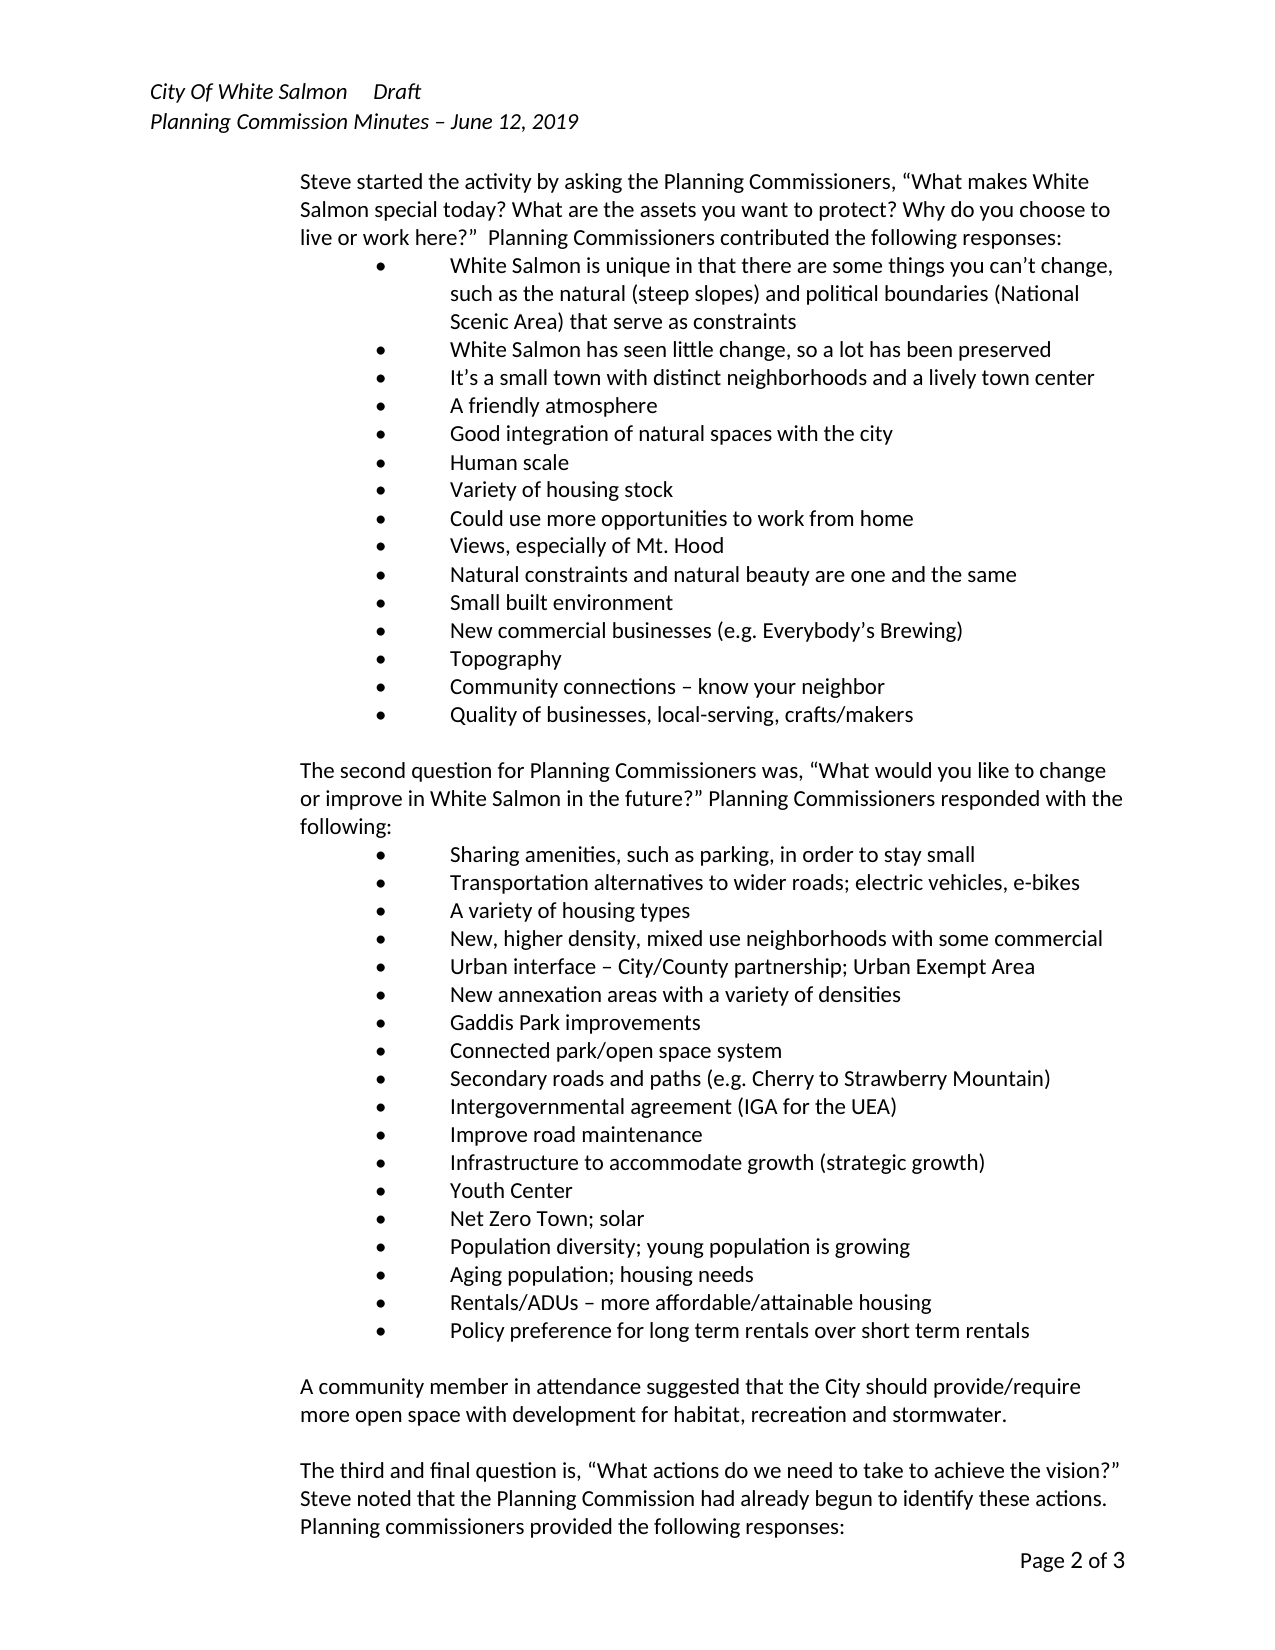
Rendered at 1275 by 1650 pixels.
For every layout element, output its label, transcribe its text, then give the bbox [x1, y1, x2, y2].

list • Could use more opportunities to work from home [375, 504, 1125, 532]
list • Gaddis Park improvements [375, 1008, 1125, 1036]
list • Net Zero Town; solar [375, 1204, 1125, 1232]
list • Quality of businesses, local-serving, crafts/makers [375, 700, 1125, 728]
list • Rentals/ADUs – more affordable/attainable housing [375, 1288, 1125, 1316]
list • It’s a small town with distinct neighborhoods and a lively town center [375, 363, 1125, 392]
list The third and final question is, “What actions do we need to take to achieve the vision?” Steve noted that the Planning Commission had already begun to identify these actions. Planning commissioners provided the following responses: [300, 1456, 1125, 1540]
list • A friendly atmosphere [375, 392, 1125, 419]
list A community member in attendance suggested that the City should provide/require more open space with development for habitat, recreation and stormwater. [300, 1372, 1125, 1428]
list • Sharing amenities, such as parking, in order to stay small [375, 840, 1125, 868]
list • Good integration of natural spaces with the city [375, 419, 1125, 448]
list • Population diversity; young population is growing [375, 1232, 1125, 1260]
list • White Salmon has seen little change, so a lot has been preserved [375, 336, 1125, 363]
list • New commercial businesses (e.g. Everybody’s Brewing) [375, 616, 1125, 644]
list • Policy preference for long term rentals over short term rentals [375, 1316, 1125, 1344]
list • A variety of housing types [375, 896, 1125, 924]
list Steve started the activity by asking the Planning Commissioners, “What makes White Salmon special today? What are the assets you want to protect? Why do you choose to live or work here?” Planning Commissioners contributed the following responses: [300, 167, 1125, 251]
list • White Salmon is unique in that there are some things you can’t change, such as the natural (steep slopes) and political boundaries (National Scenic Area) that serve as constraints [375, 251, 1125, 336]
list • Views, especially of Mt. Hood [375, 532, 1125, 560]
list • Secondary roads and paths (e.g. Cherry to Strawberry Mountain) [375, 1064, 1125, 1092]
list • Community connections – know your neighbor [375, 672, 1125, 700]
list • Connected park/open space system [375, 1036, 1125, 1064]
list • Variety of housing stock [375, 476, 1125, 504]
list • Natural constraints and natural beauty are one and the same [375, 560, 1125, 588]
list The second question for Planning Commissioners was, “What would you like to change or improve in White Salmon in the future?” Planning Commissioners responded with the following: [300, 756, 1125, 840]
list • New, higher density, mixed use neighborhoods with some commercial [375, 924, 1125, 952]
list • Infrastructure to accommodate growth (strategic growth) [375, 1148, 1125, 1176]
list • Transportation alternatives to wider roads; electric vehicles, e-bikes [375, 868, 1125, 896]
list • Youth Center [375, 1176, 1125, 1204]
list • Improve road maintenance [375, 1120, 1125, 1148]
list • New annexation areas with a variety of densities [375, 980, 1125, 1008]
list • Small built environment [375, 588, 1125, 616]
list • Intergovernmental agreement (IGA for the UEA) [375, 1092, 1125, 1120]
list • Urban interface – City/County partnership; Urban Exempt Area [375, 952, 1125, 980]
list • Topography [375, 644, 1125, 672]
list • Aging population; housing needs [375, 1260, 1125, 1288]
list • Human scale [375, 448, 1125, 476]
